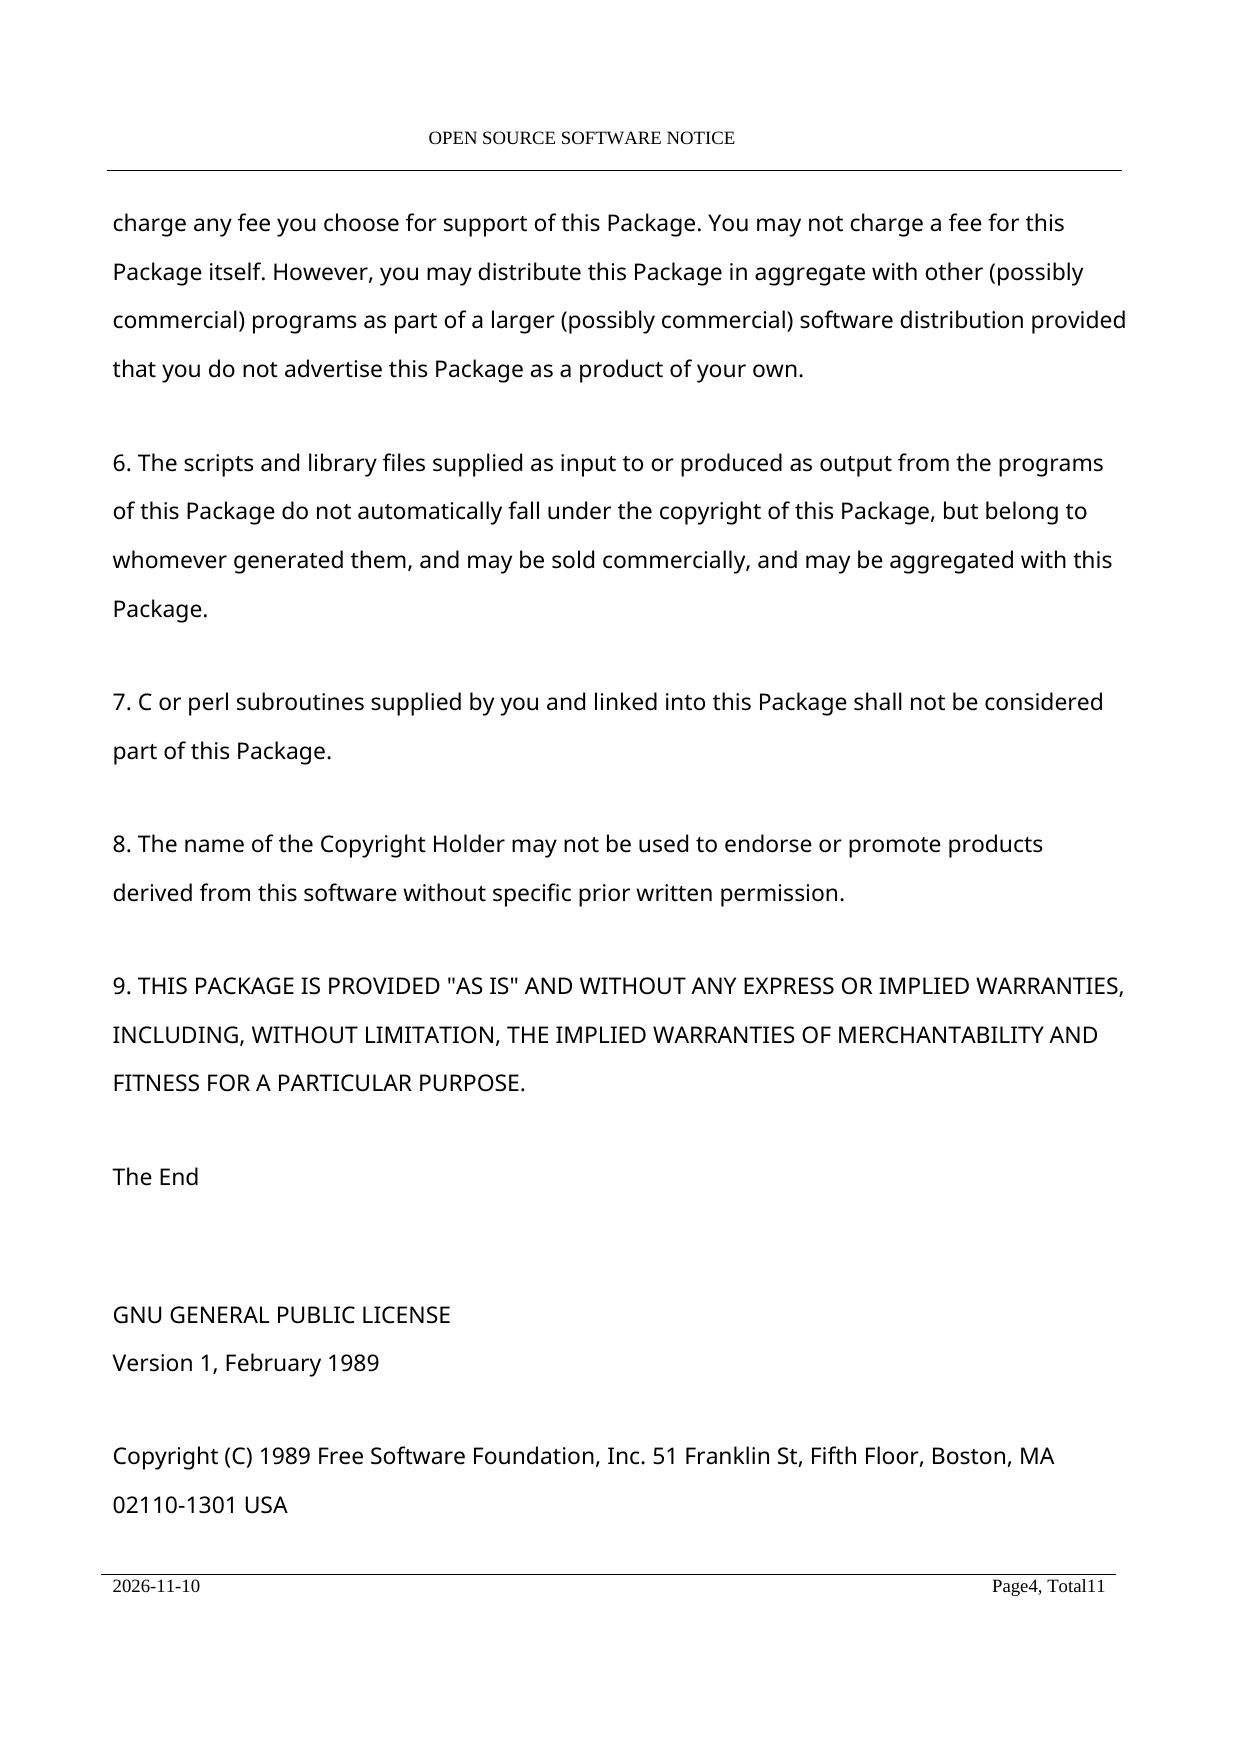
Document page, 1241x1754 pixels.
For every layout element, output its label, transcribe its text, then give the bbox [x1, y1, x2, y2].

text GNU GENERAL PUBLIC LICENSE [112, 1298, 1128, 1331]
text 7. C or perl subroutines supplied by you and linked into this Package shall not be considered part of this Package. [112, 685, 1128, 767]
text The End [112, 1160, 1128, 1192]
text 6. The scripts and library files supplied as input to or produced as output from the programs of this Package do not automatically fall under the copyright of this Package, but belong to whomever generated them, and may be sold commercially, and may be aggregated with this Package. [112, 446, 1128, 624]
text Version 1, February 1989 [112, 1346, 1128, 1379]
text 8. The name of the Copyright Holder may not be used to endorse or promote products derived from this software without specific prior written permission. [112, 827, 1128, 908]
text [112, 206, 1128, 385]
text 9. THIS PACKAGE IS PROVIDED "AS IS" AND WITHOUT ANY EXPRESS OR IMPLIED WARRANTIES, INCLUDING, WITHOUT LIMITATION, THE IMPLIED WARRANTIES OF MERCHANTABILITY AND FITNESS FOR A PARTICULAR PURPOSE. [112, 969, 1128, 1099]
text Copyright (C) 1989 Free Software Foundation, Inc. 51 Franklin St, Fifth Floor, Boston, MA 02110-1301 USA [112, 1440, 1128, 1521]
